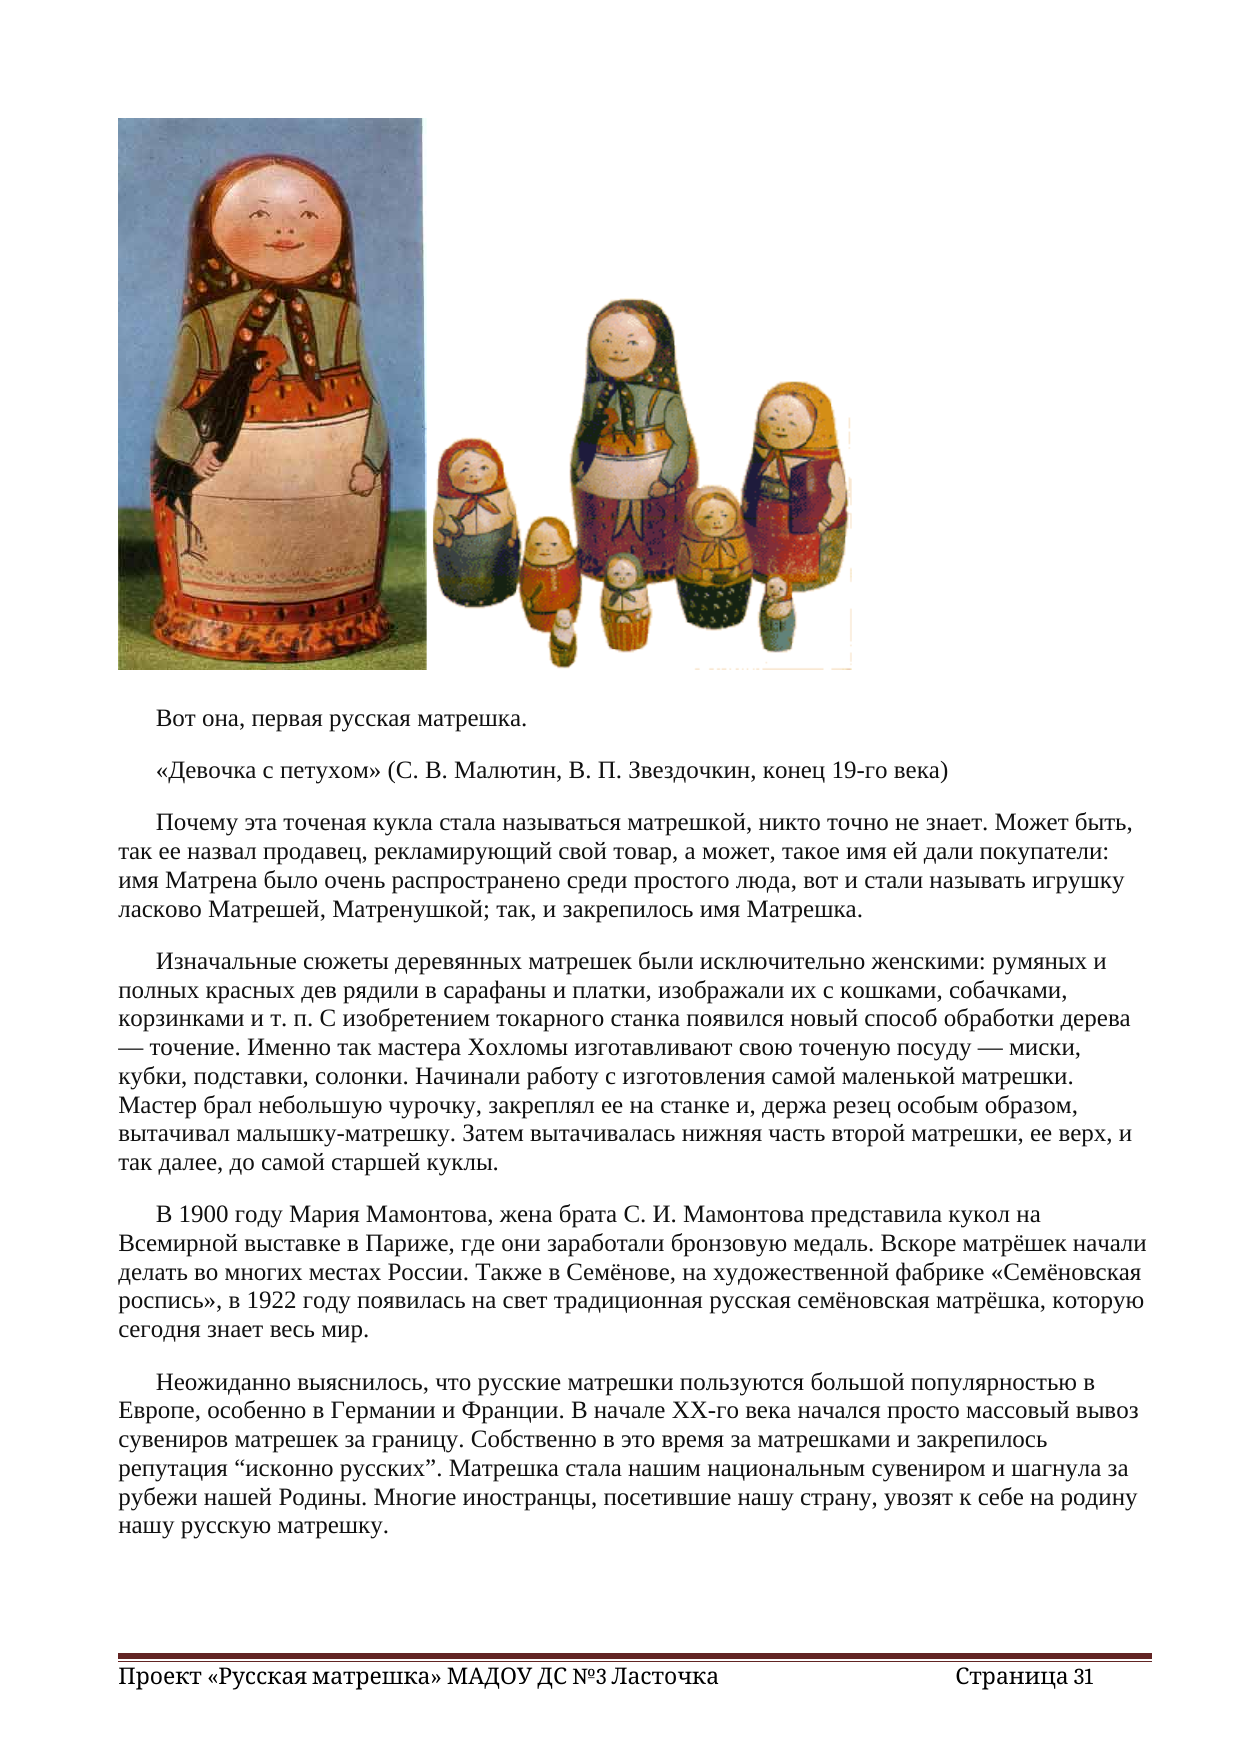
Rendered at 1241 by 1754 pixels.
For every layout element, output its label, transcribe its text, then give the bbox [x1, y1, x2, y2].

picture [118, 118, 427, 670]
text Неожиданно выяснилось, что русские матрешки пользуются большой популярностью в Европе, особенно в Германии и Франции. В начале XX-го века начался просто массовый вывоз сувениров матрешек за границу. Собственно в это время за матрешками и закрепилось репутация “исконно русских”. Матрешка стала нашим национальным сувениром и шагнула за рубежи нашей Родины. Многие иностранцы, посетившие нашу страну, увозят к себе на родину нашу русскую матрешку. [118, 1367, 1152, 1539]
picture [432, 295, 852, 670]
text В 1900 году Мария Мамонтова, жена брата С. И. Мамонтова представила кукол на Всемирной выставке в Париже, где они заработали бронзовую медаль. Вскоре матрёшек начали делать во многих местах России. Также в Семёнове, на художественной фабрике «Семёновская роспись», в 1922 году появилась на свет традиционная русская семёновская матрёшка, которую сегодня знает весь мир. [118, 1199, 1152, 1343]
text «Девочка с петухом» (С. В. Малютин, В. П. Звездочкин, конец 19-го века) [118, 755, 1152, 784]
text Изначальные сюжеты деревянных матрешек были исключительно женскими: румяных и полных красных дев рядили в сарафаны и платки, изображали их с кошками, собачками, корзинками и т. п. С изобретением токарного станка появился новый способ обработки дерева — точение. Именно так мастера Хохломы изготавливают свою точеную посуду — миски, кубки, подставки, солонки. Начинали работу с изготовления самой маленькой матрешки. Мастер брал небольшую чурочку, закреплял ее на станке и, держа резец особым образом, вытачивал малышку-матрешку. Затем вытачивалась нижняя часть второй матрешки, ее верх, и так далее, до самой старшей куклы. [118, 946, 1152, 1176]
text Вот она, первая русская матрешка. [118, 703, 1152, 732]
text Почему эта точеная кукла стала называться матрешкой, никто точно не знает. Может быть, так ее назвал продавец, рекламирующий свой товар, а может, такое имя ей дали покупатели: имя Матрена было очень распространено среди простого люда, вот и стали называть игрушку ласково Матрешей, Матренушкой; так, и закрепилось имя Матрешка. [118, 807, 1152, 922]
